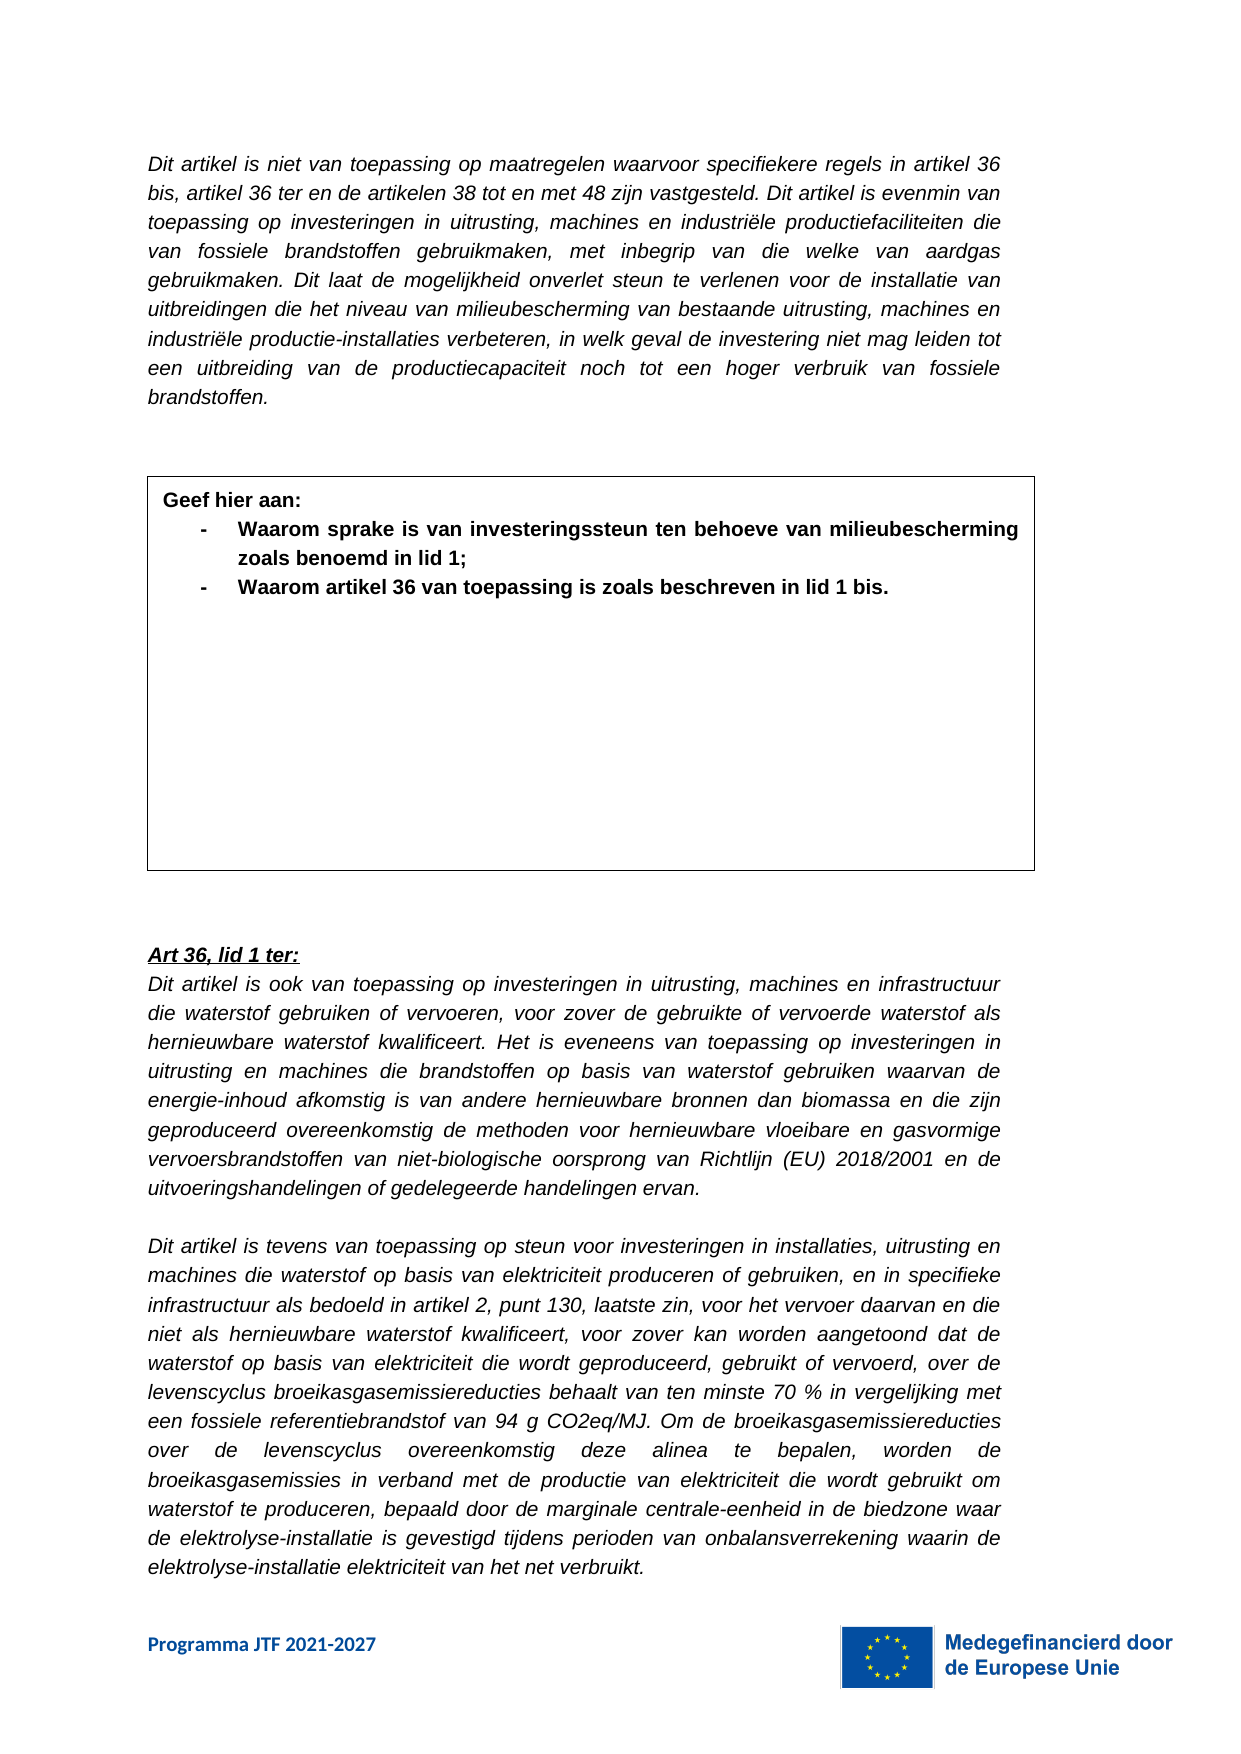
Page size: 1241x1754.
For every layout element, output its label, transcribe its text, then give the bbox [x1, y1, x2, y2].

text Art 36, lid 1 ter: [148, 939, 1004, 968]
text Dit artikel is ook van toepassing op investeringen in uitrusting, machines en infrastructuur die waterstof gebruiken of vervoeren, voor zover de gebruikte of vervoerde waterstof als hernieuwbare waterstof kwalificeert. Het is eveneens van toepassing op investeringen in uitrusting en machines die brandstoffen op basis van waterstof gebruiken waarvan de energie-inhoud afkomstig is van andere hernieuwbare bronnen dan biomassa en die zijn geproduceerd overeenkomstig de methoden voor hernieuwbare vloeibare en gasvormige vervoersbrandstoffen van niet-biologische oorsprong van Richtlijn (EU) 2018/2001 en de uitvoeringshandelingen of gedelegeerde handelingen ervan. [148, 968, 1004, 1201]
text Dit artikel is tevens van toepassing op steun voor investeringen in installaties, uitrusting en machines die waterstof op basis van elektriciteit produceren of gebruiken, en in specifieke infrastructuur als bedoeld in artikel 2, punt 130, laatste zin, voor het vervoer daarvan en die niet als hernieuwbare waterstof kwalificeert, voor zover kan worden aangetoond dat de waterstof op basis van elektriciteit die wordt geproduceerd, gebruikt of vervoerd, over de levenscyclus broeikasgasemissiereducties behaalt van ten minste 70 % in vergelijking met een fossiele referentiebrandstof van 94 g CO2eq/MJ. Om de broeikasgasemissiereducties over de levenscyclus overeenkomstig deze alinea te bepalen, worden de broeikasgasemissies in verband met de productie van elektriciteit die wordt gebruikt om waterstof te produceren, bepaald door de marginale centrale-eenheid in de biedzone waar de elektrolyse-installatie is gevestigd tijdens perioden van onbalansverrekening waarin de elektrolyse-installatie elektriciteit van het net verbruikt. [148, 1230, 1004, 1580]
text Dit artikel is niet van toepassing op maatregelen waarvoor specifiekere regels in artikel 36 bis, artikel 36 ter en de artikelen 38 tot en met 48 zijn vastgesteld. Dit artikel is evenmin van toepassing op investeringen in uitrusting, machines en industriële productiefaciliteiten die van fossiele brandstoffen gebruikmaken, met inbegrip van die welke van aardgas gebruikmaken. Dit laat de mogelijkheid onverlet steun te verlenen voor de installatie van uitbreidingen die het niveau van milieubescherming van bestaande uitrusting, machines en industriële productie-installaties verbeteren, in welk geval de investering niet mag leiden tot een uitbreiding van de productiecapaciteit noch tot een hoger verbruik van fossiele brandstoffen. [148, 148, 1004, 410]
picture [838, 1623, 1179, 1690]
